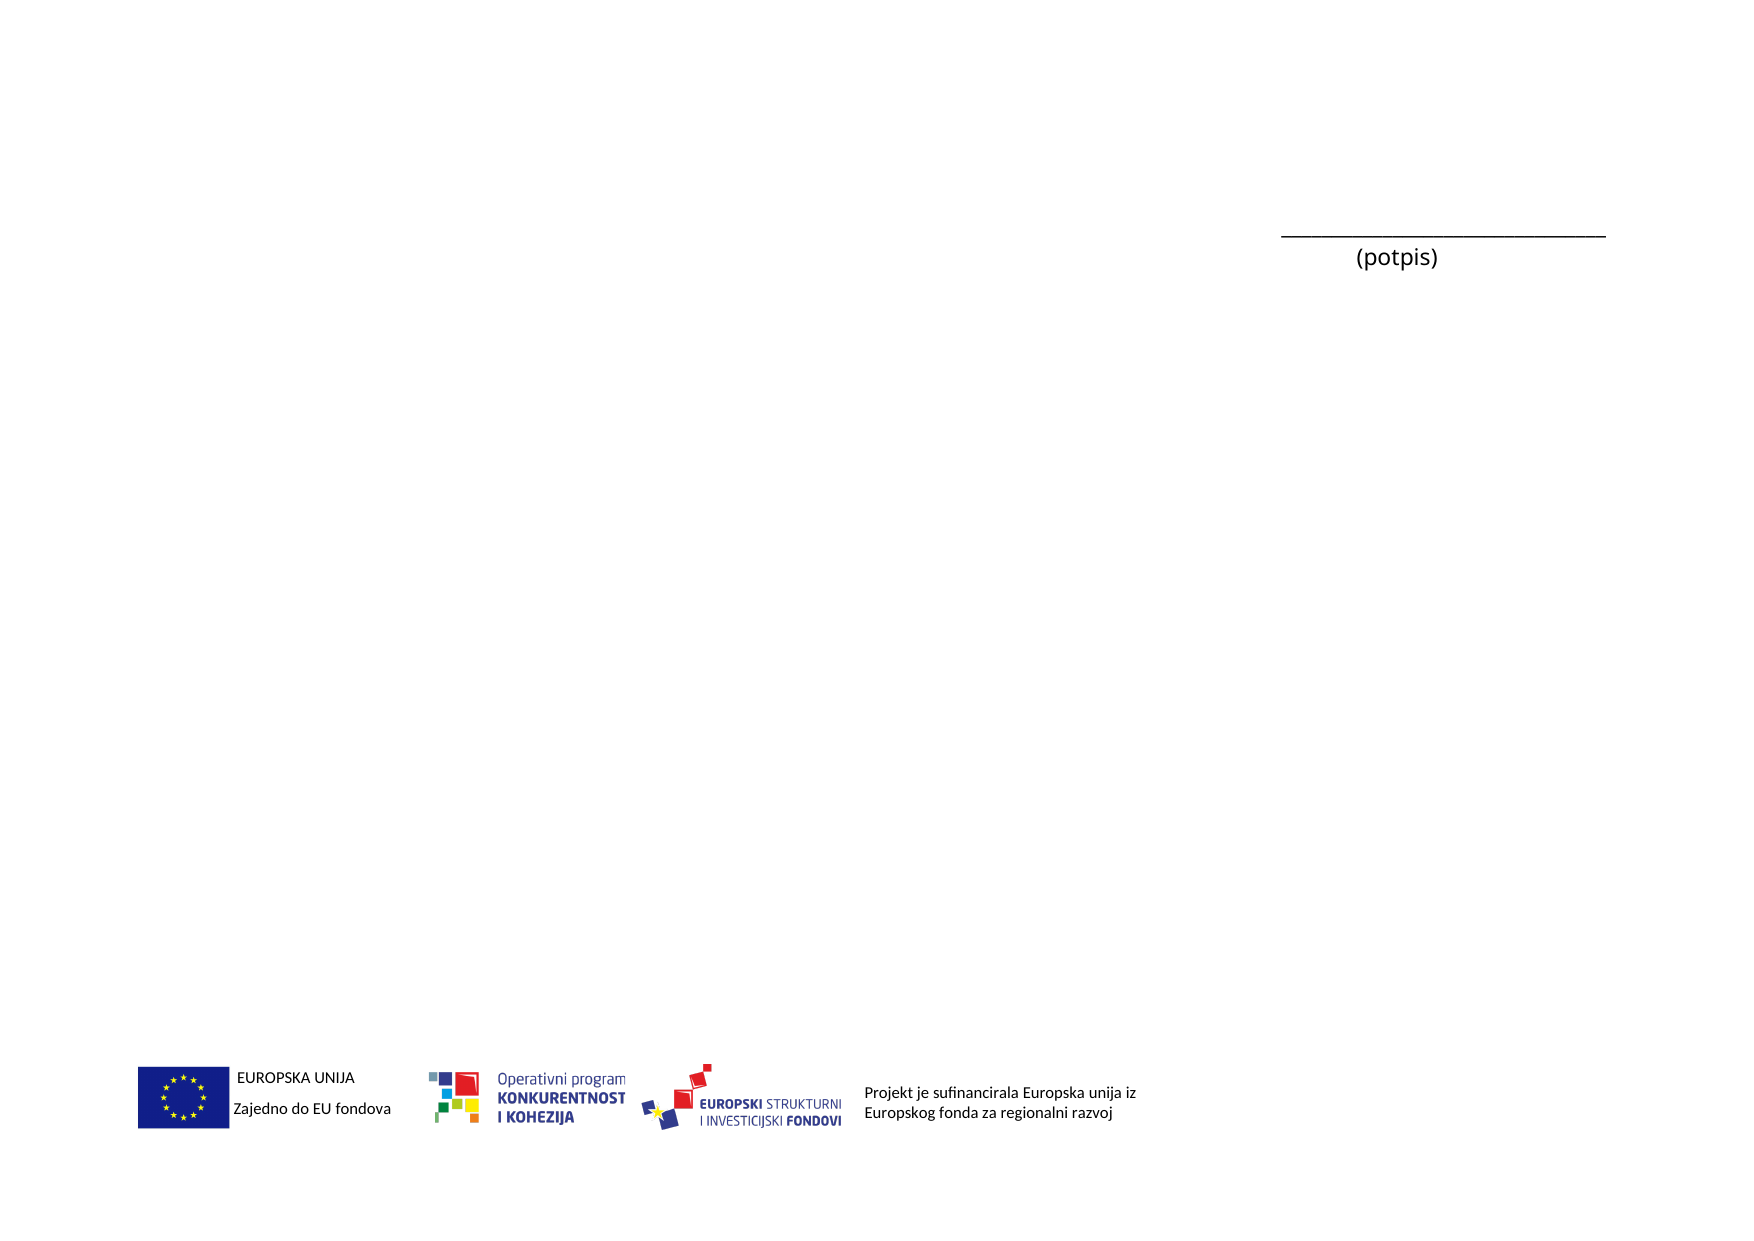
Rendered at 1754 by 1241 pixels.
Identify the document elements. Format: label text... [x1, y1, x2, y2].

picture [641, 1064, 841, 1130]
text ________________________________ [208, 210, 1606, 241]
picture [428, 1072, 625, 1125]
picture [136, 1065, 231, 1130]
text (potpis) [208, 241, 1606, 273]
